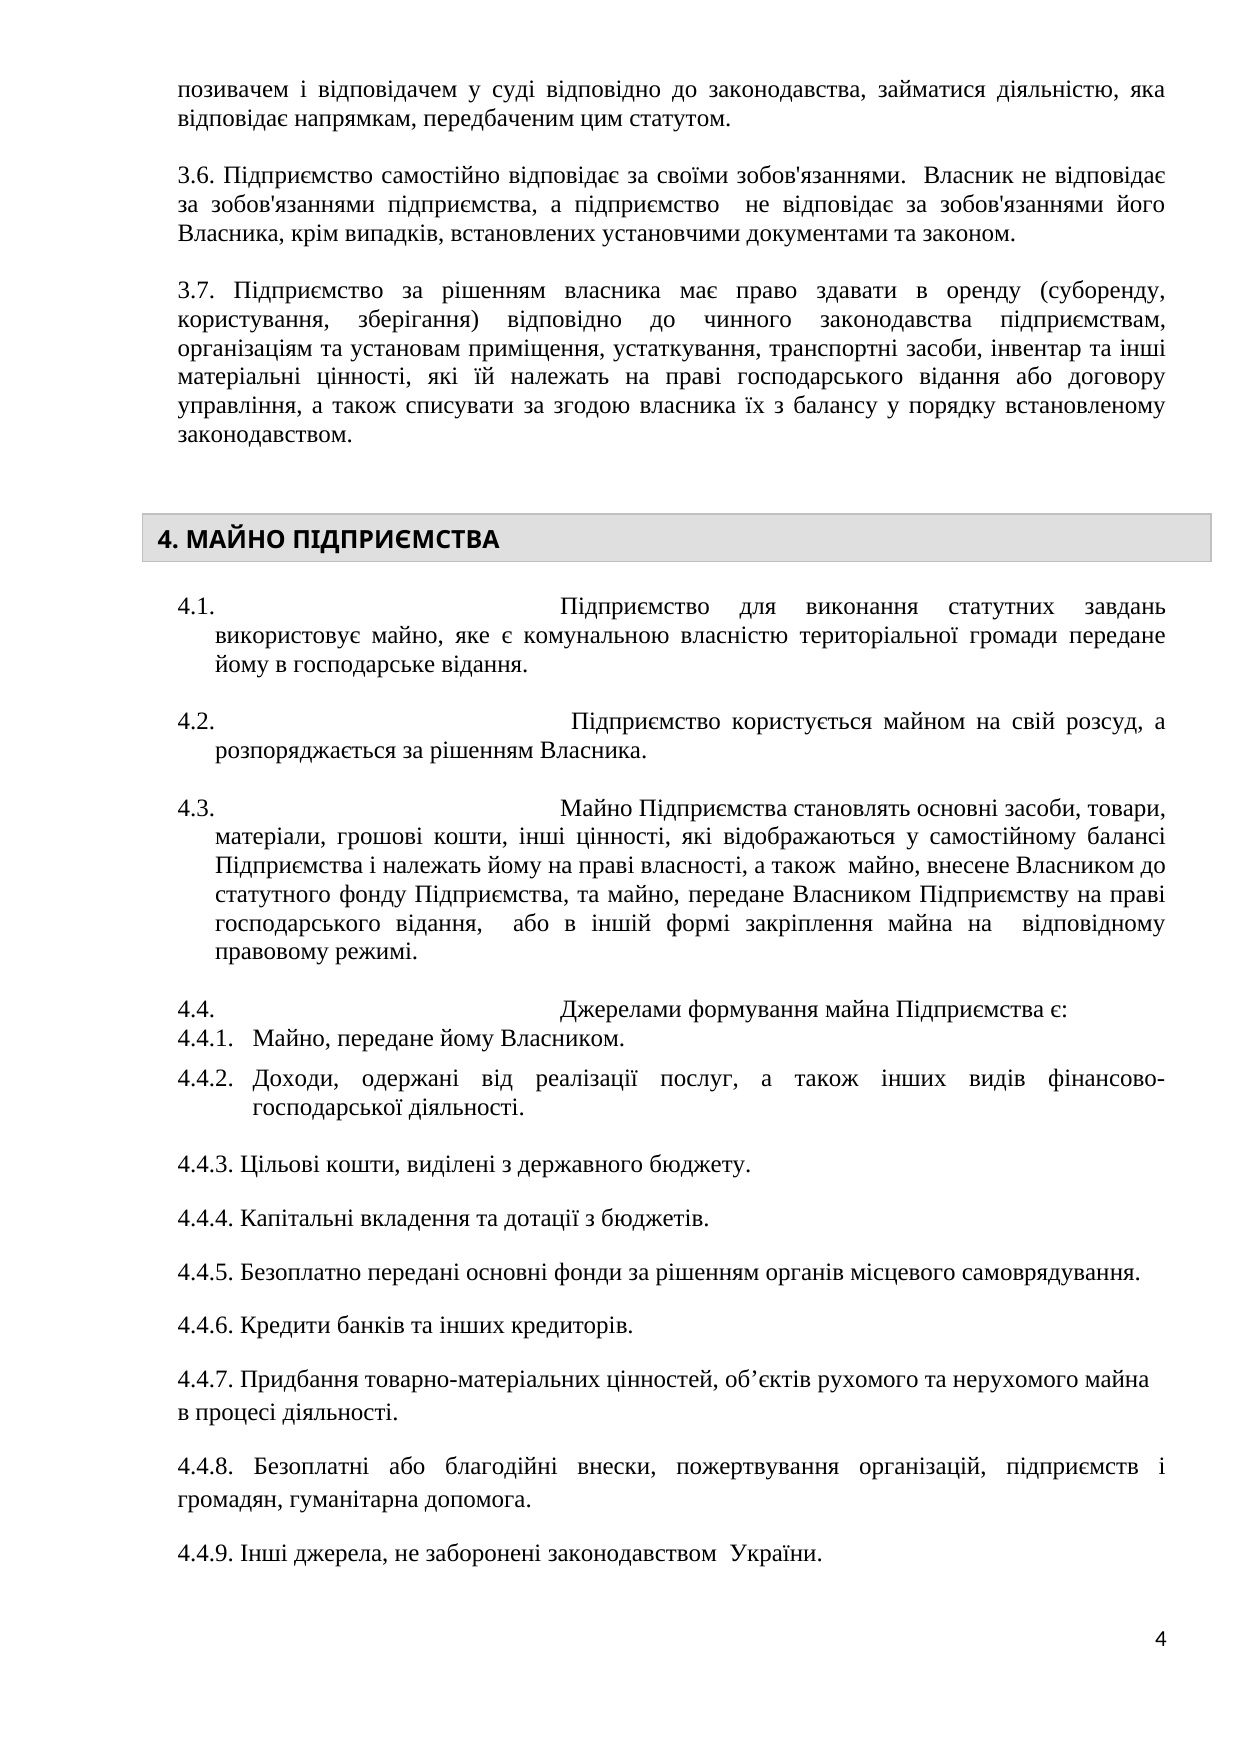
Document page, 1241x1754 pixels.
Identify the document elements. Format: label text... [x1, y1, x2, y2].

text 4.4.8. Безоплатні або благодійні внески, пожертвування організацій, підприємств і громадян, гуманітарна допомога. [177, 1451, 1167, 1513]
list Підприємство для виконання статутних завдань використовує майно, яке є комунальною власністю територіальної громади передане йому в господарське відання. [177, 591, 1167, 678]
list Майно, передане йому Власником. [177, 1023, 1167, 1051]
list Підприємство користується майном на свій розсуд, а розпоряджається за рішенням Власника. [177, 706, 1167, 764]
text 3.6. Підприємство самостійно відповідає за своїми зобов'язаннями. Власник не відповідає за зобов'язаннями підприємства, а підприємство не відповідає за зобов'язаннями його Власника, крім випадків, встановлених установчими документами та законом. [177, 160, 1167, 246]
text 4.4.5. Безоплатно передані основні фонди за рішенням органів місцевого самоврядування. [177, 1257, 1167, 1285]
list Майно Підприємства становлять основні засоби, товари, матеріали, грошові кошти, інші цінності, які відображаються у самостійному балансі Підприємства і належать йому на праві власності, а також майно, внесене Власником до статутного фонду Підприємства, та майно, передане Власником Підприємству на праві господарського відання, або в іншій формі закріплення майна на відповідному правовому режимі. [177, 793, 1167, 965]
text 4.4.7. Придбання товарно-матеріальних цінностей, об’єктів рухомого та нерухомого майна в процесі діяльності. [177, 1364, 1167, 1426]
text 4.4.6. Кредити банків та інших кредиторів. [177, 1310, 1167, 1339]
list Доходи, одержані від реалізації послуг, а також інших видів фінансово-господарської діяльності. [177, 1063, 1167, 1121]
text 4.4.4. Капітальні вкладення та дотації з бюджетів. [177, 1203, 1167, 1231]
text 4.4.3. Цільові кошти, виділені з державного бюджету. [177, 1149, 1167, 1178]
list Джерелами формування майна Підприємства є: [177, 994, 1167, 1023]
text 3.7. Підприємство за рішенням власника має право здавати в оренду (суборенду, користування, зберігання) відповідно до чинного законодавства підприємствам, організаціям та установам приміщення, устаткування, транспортні засоби, інвентар та інші матеріальні цінності, які їй належать на праві господарського відання або договору управління, а також списувати за згодою власника їх з балансу у порядку встановленому законодавством. [177, 275, 1167, 448]
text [177, 74, 1167, 131]
text 4.4.9. Інші джерела, не заборонені законодавством України. [177, 1538, 1167, 1567]
